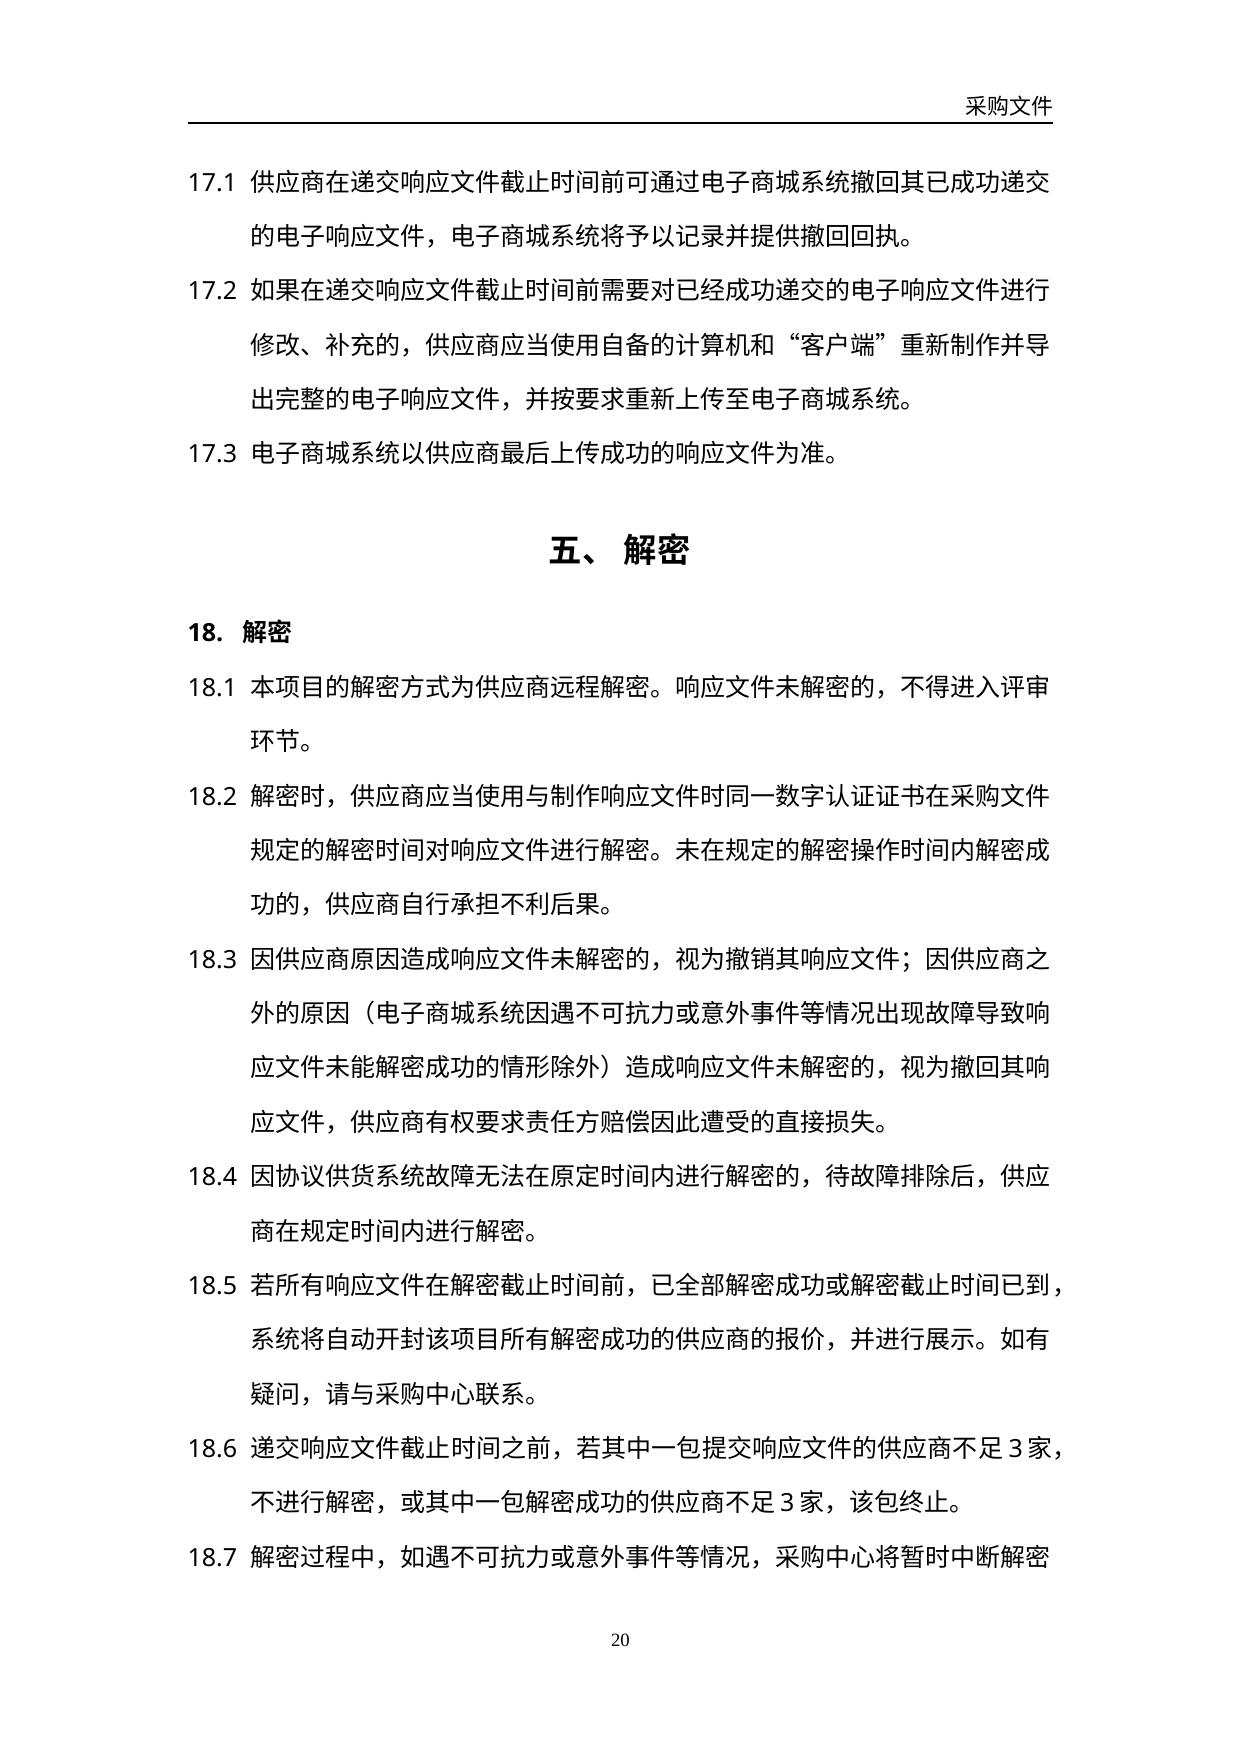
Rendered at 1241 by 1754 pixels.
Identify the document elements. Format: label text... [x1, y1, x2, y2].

list 如果在递交响应文件截止时间前需要对已经成功递交的电子响应文件进行修改、补充的，供应商应当使用自备的计算机和“客户端”重新制作并导出完整的电子响应文件，并按要求重新上传至电子商城系统。 [187, 271, 1053, 416]
list 若所有响应文件在解密截止时间前，已全部解密成功或解密截止时间已到，系统将自动开封该项目所有解密成功的供应商的报价，并进行展示。如有疑问，请与采购中心联系。 [187, 1265, 1053, 1410]
list 解密 [186, 515, 1053, 580]
list 电子商城系统以供应商最后上传成功的响应文件为准。 [187, 434, 1053, 470]
list 解密 [187, 613, 1053, 649]
list 因协议供货系统故障无法在原定时间内进行解密的，待故障排除后，供应商在规定时间内进行解密。 [187, 1157, 1053, 1247]
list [187, 1537, 1053, 1573]
list 解密时，供应商应当使用与制作响应文件时同一数字认证证书在采购文件规定的解密时间对响应文件进行解密。未在规定的解密操作时间内解密成功的，供应商自行承担不利后果。 [187, 776, 1053, 921]
list 因供应商原因造成响应文件未解密的，视为撤销其响应文件；因供应商之外的原因（电子商城系统因遇不可抗力或意外事件等情况出现故障导致响应文件未能解密成功的情形除外）造成响应文件未解密的，视为撤回其响应文件，供应商有权要求责任方赔偿因此遭受的直接损失。 [187, 939, 1053, 1138]
list 递交响应文件截止时间之前，若其中一包提交响应文件的供应商不足3家，不进行解密，或其中一包解密成功的供应商不足3家，该包终止。 [187, 1428, 1053, 1519]
list 供应商在递交响应文件截止时间前可通过电子商城系统撤回其已成功递交的电子响应文件，电子商城系统将予以记录并提供撤回回执。 [187, 162, 1053, 253]
list 本项目的解密方式为供应商远程解密。响应文件未解密的，不得进入评审环节。 [187, 667, 1053, 758]
